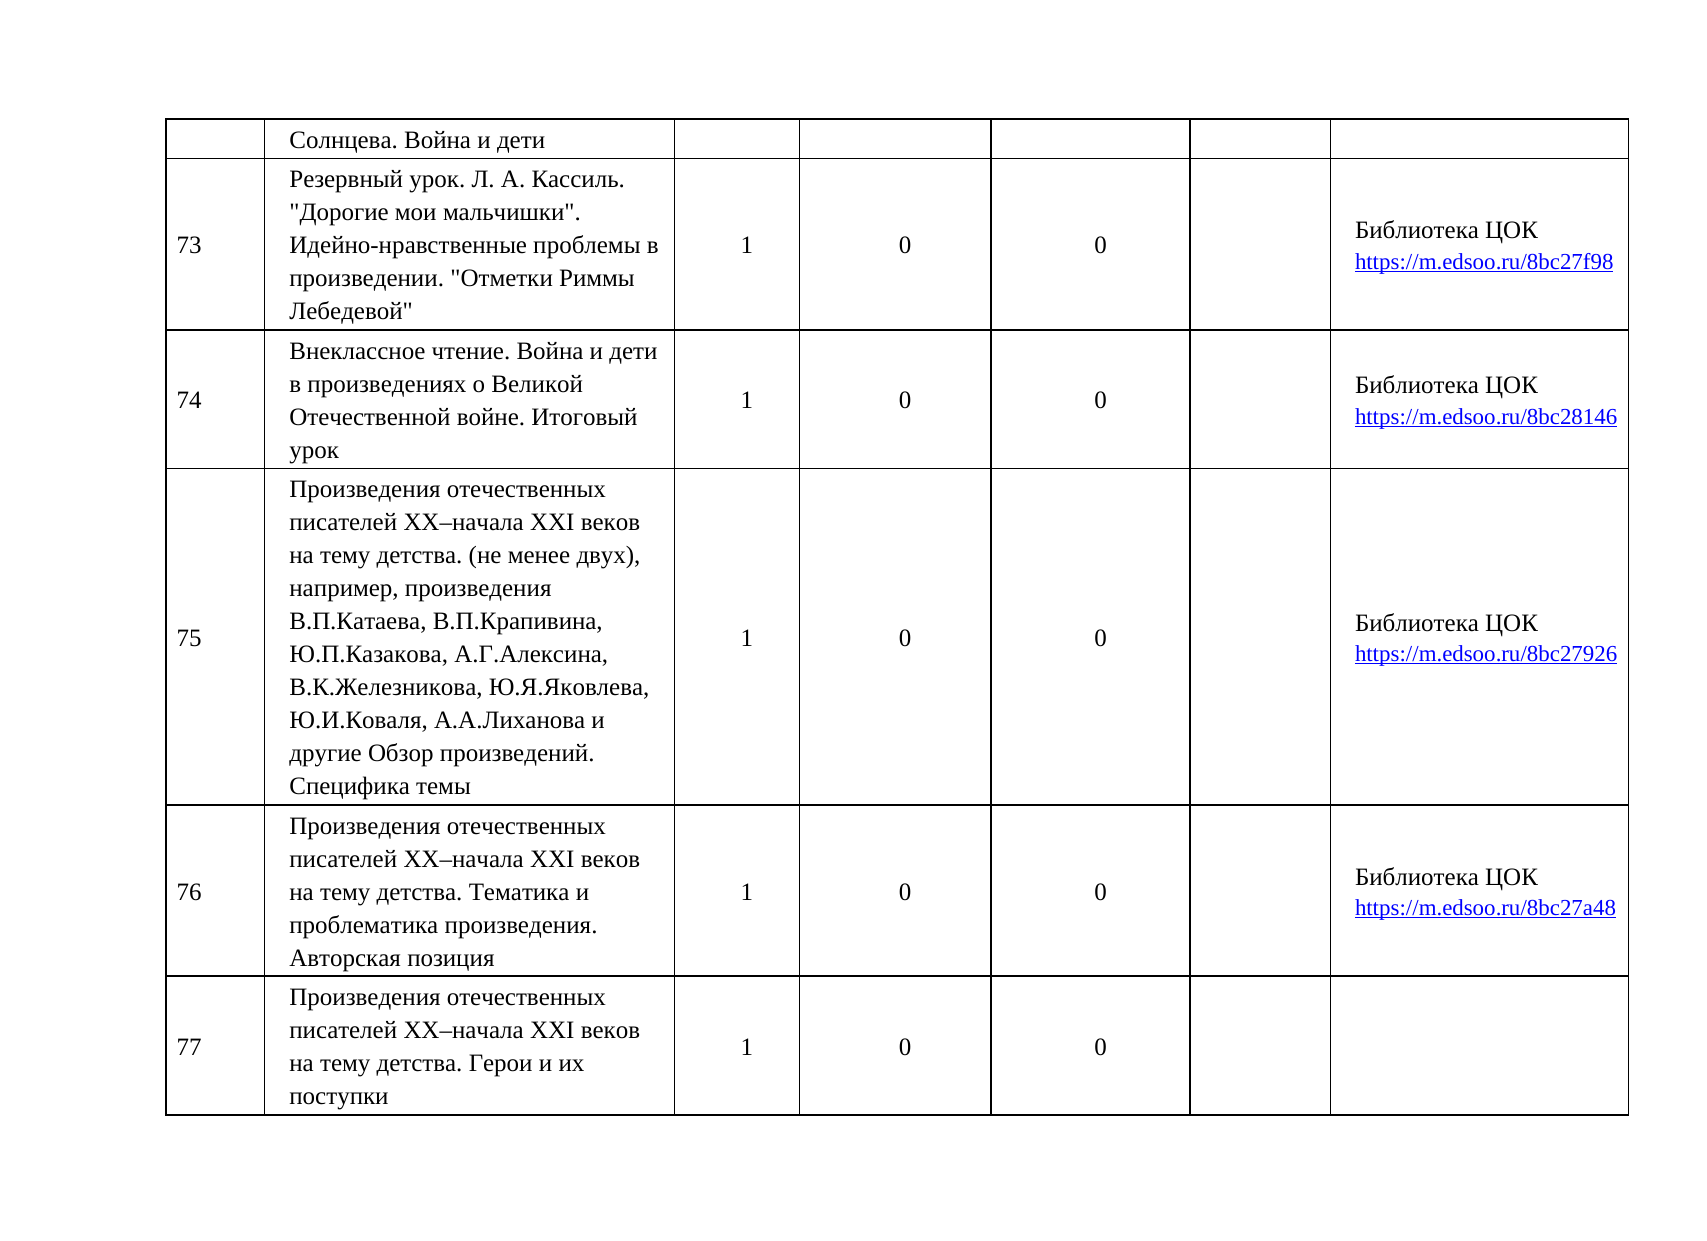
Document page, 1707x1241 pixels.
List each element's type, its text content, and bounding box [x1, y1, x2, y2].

table_cell 72 [167, 120, 264, 157]
table_cell [1191, 806, 1330, 975]
table_cell 74 [167, 331, 264, 467]
table_cell 75 [167, 469, 264, 804]
table_cell 0 [992, 469, 1189, 804]
table_cell 0 [800, 469, 990, 804]
table_cell 0 [800, 331, 990, 467]
table_cell [1191, 159, 1330, 329]
table_cell 0 [992, 120, 1189, 157]
table_cell 0 [992, 977, 1189, 1114]
table_cell 0 [992, 331, 1189, 467]
table_cell [1191, 120, 1330, 157]
table_cell [1191, 469, 1330, 804]
table_cell [1331, 120, 1628, 157]
table_cell Библиотека ЦОК https://m.edsoo.ru/8bc27f98 [1331, 159, 1628, 329]
table_cell 77 [167, 977, 264, 1114]
table_cell Внеклассное чтение. Война и дети в произведениях о Великой Отечественной войне. Итоговый урок [265, 331, 674, 467]
table_cell 1 [675, 120, 799, 157]
table_cell 1 [675, 977, 799, 1114]
table_cell Произведения отечественных писателей XX–начала XXI веков на тему детства. Герои и их поступки [265, 977, 674, 1114]
table_cell Произведения отечественных писателей XX–начала XXI веков на тему детства. Тематика и проблематика произведения. Авторская позиция [265, 806, 674, 975]
table_cell Резервный урок. Л. А. Кассиль. "Дорогие мои мальчишки". Идейно-нравственные проблемы в произведении. "Отметки Риммы Лебедевой" [265, 159, 674, 329]
table_cell 0 [800, 806, 990, 975]
table_cell 1 [675, 159, 799, 329]
table_cell 1 [675, 469, 799, 804]
table_cell [1191, 977, 1330, 1114]
table_cell [1331, 977, 1628, 1114]
table_cell Библиотека ЦОК https://m.edsoo.ru/8bc27926 [1331, 469, 1628, 804]
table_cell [265, 120, 674, 157]
table_cell 0 [992, 806, 1189, 975]
table_cell Библиотека ЦОК https://m.edsoo.ru/8bc27a48 [1331, 806, 1628, 975]
table_cell 0 [800, 120, 990, 157]
table_cell [1191, 331, 1330, 467]
table_cell 0 [992, 159, 1189, 329]
table_cell Произведения отечественных писателей XX–начала XXI веков на тему детства. (не менее двух), например, произведения В.П.Катаева, В.П.Крапивина, Ю.П.Казакова, А.Г.Алексина, В.К.Железникова, Ю.Я.Яковлева, Ю.И.Коваля, А.А.Лиханова и другие Обзор произведений. Специфика темы [265, 469, 674, 804]
table_cell 0 [800, 977, 990, 1114]
table_cell Библиотека ЦОК https://m.edsoo.ru/8bc28146 [1331, 331, 1628, 467]
table_cell 73 [167, 159, 264, 329]
table_cell 1 [675, 331, 799, 467]
table_cell 76 [167, 806, 264, 975]
table_cell 0 [800, 159, 990, 329]
table_cell 1 [675, 806, 799, 975]
